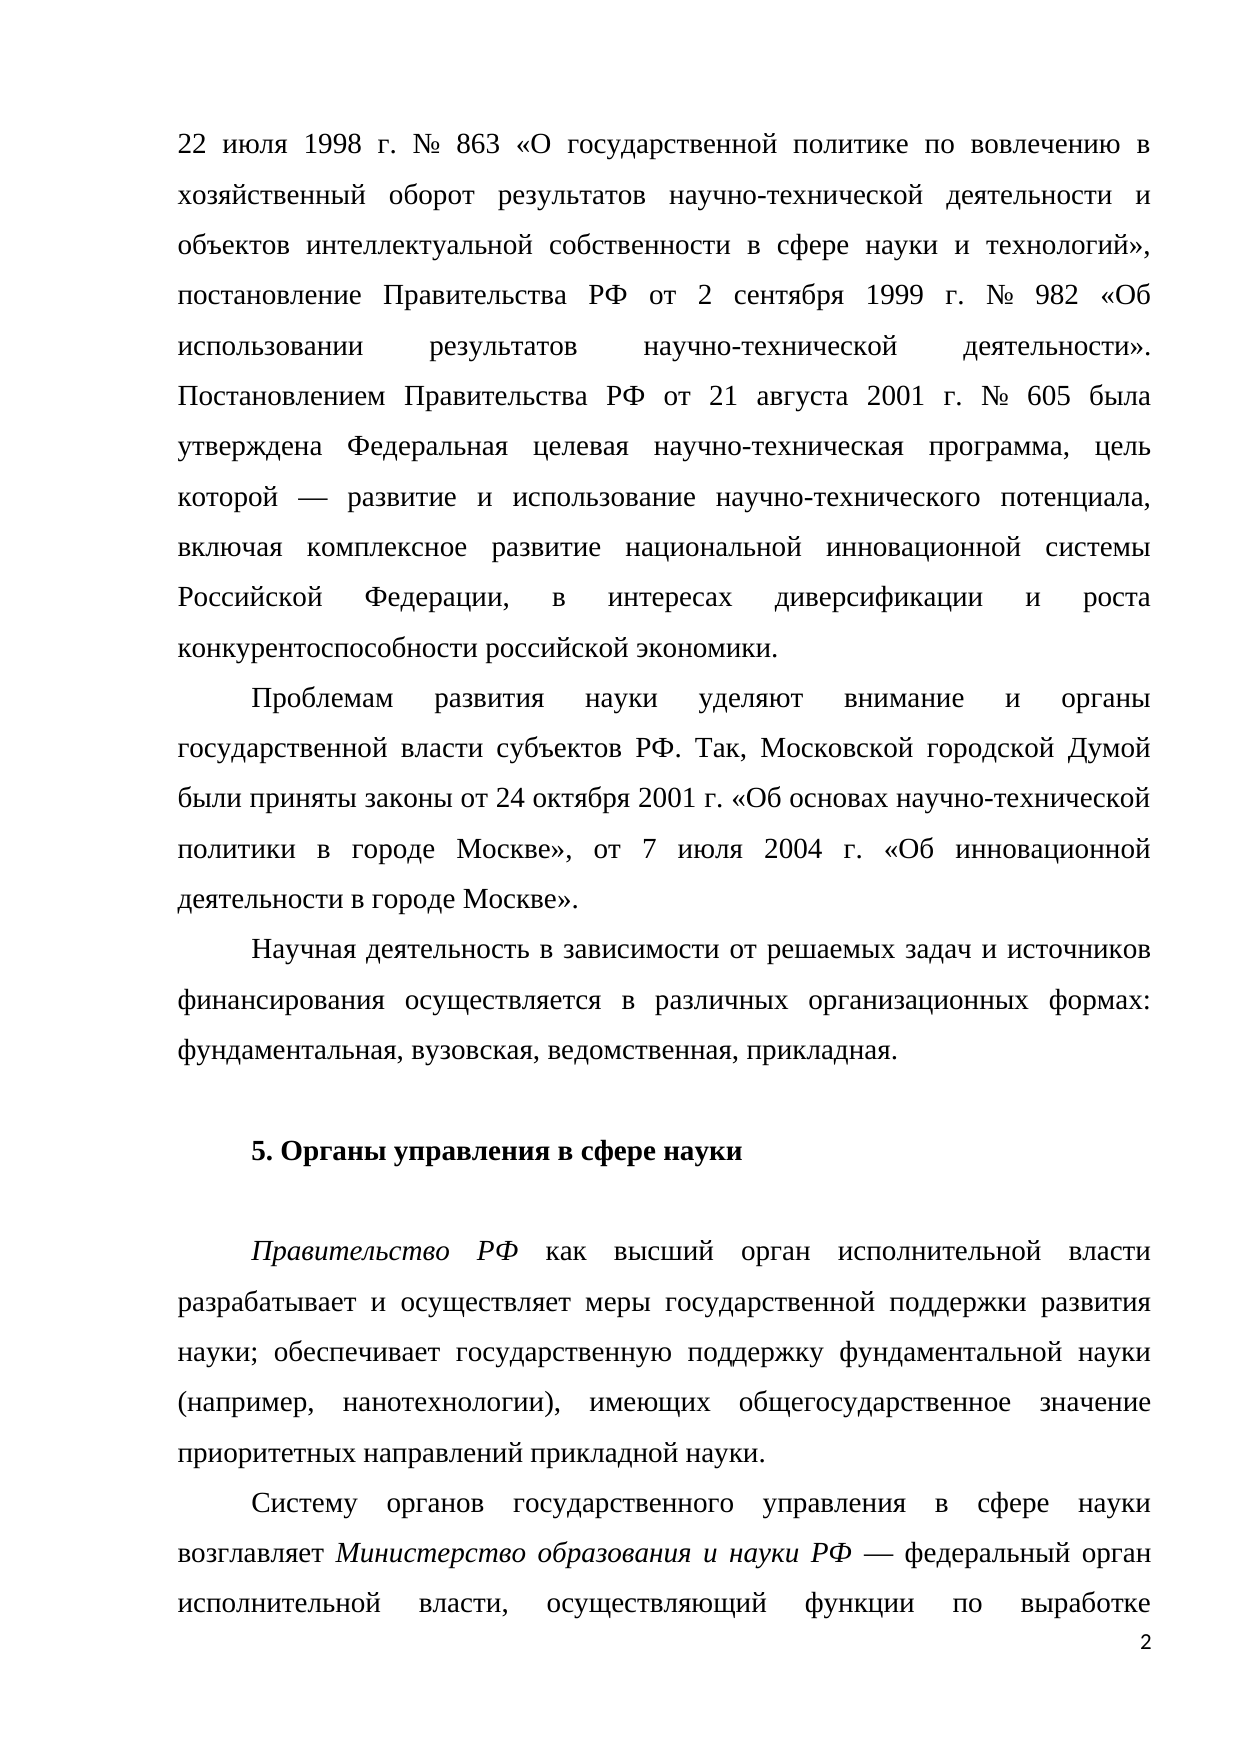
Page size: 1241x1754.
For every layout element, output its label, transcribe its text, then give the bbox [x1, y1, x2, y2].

text Проблемам развития науки уделяют внимание и органы государственной власти субъектов РФ. Так, Московской городской Думой были приняты законы от 24 октября 2001 г. «Об основах научно-технической политики в городе Москве», от 7 июля 2004 г. «Об инновационной деятельности в городе Москве». [177, 680, 1152, 915]
text 5. Органы управления в сфере науки [177, 1133, 1152, 1166]
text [177, 1485, 1152, 1619]
text Правительство РФ как высший орган исполнительной власти разрабатывает и осуществляет меры государственной поддержки развития науки; обеспечивает государственную поддержку фундаментальной науки (например, нанотехнологии), имеющих общегосударственное значение приоритетных направлений прикладной науки. [177, 1233, 1152, 1468]
text Научная деятельность в зависимости от решаемых задач и источников финансирования осуществляется в различных организационных формах: фундаментальная, вузовская, ведомственная, прикладная. [177, 932, 1152, 1066]
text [177, 127, 1152, 663]
